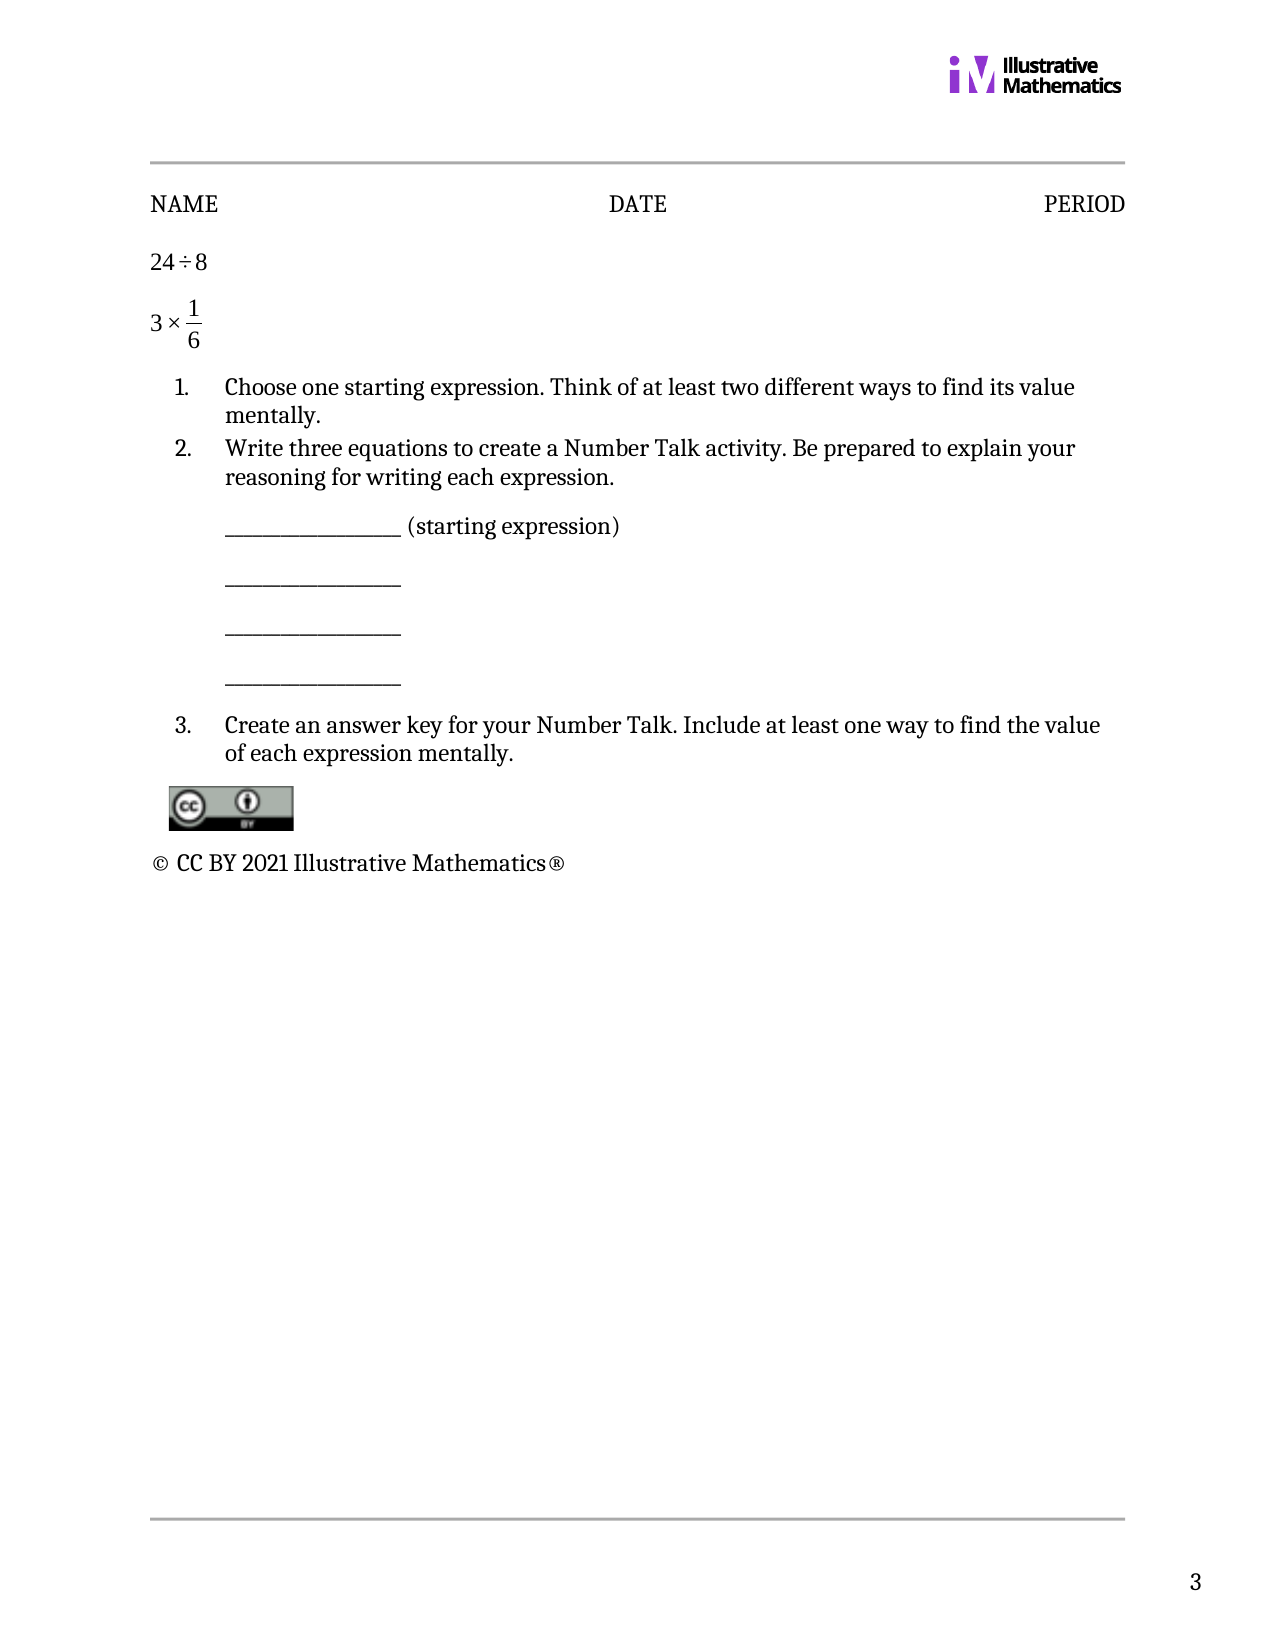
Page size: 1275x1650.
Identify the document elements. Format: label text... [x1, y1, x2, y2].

list ___________________ [175, 562, 1125, 591]
picture [168, 786, 294, 831]
picture [949, 55, 1121, 93]
list ___________________ (starting expression) [175, 512, 1125, 541]
text © CC BY 2021 Illustrative Mathematics® [150, 849, 1125, 878]
list Create an answer key for your Number Talk. Include at least one way to find the value of each expression mentally. [175, 711, 1125, 768]
list ___________________ [175, 611, 1125, 640]
list Write three equations to create a Number Talk activity. Be prepared to explain your reasoning for writing each expression. [175, 434, 1125, 491]
list Choose one starting expression. Think of at least two different ways to find its value mentally. [175, 373, 1125, 430]
list ___________________ [175, 661, 1125, 690]
